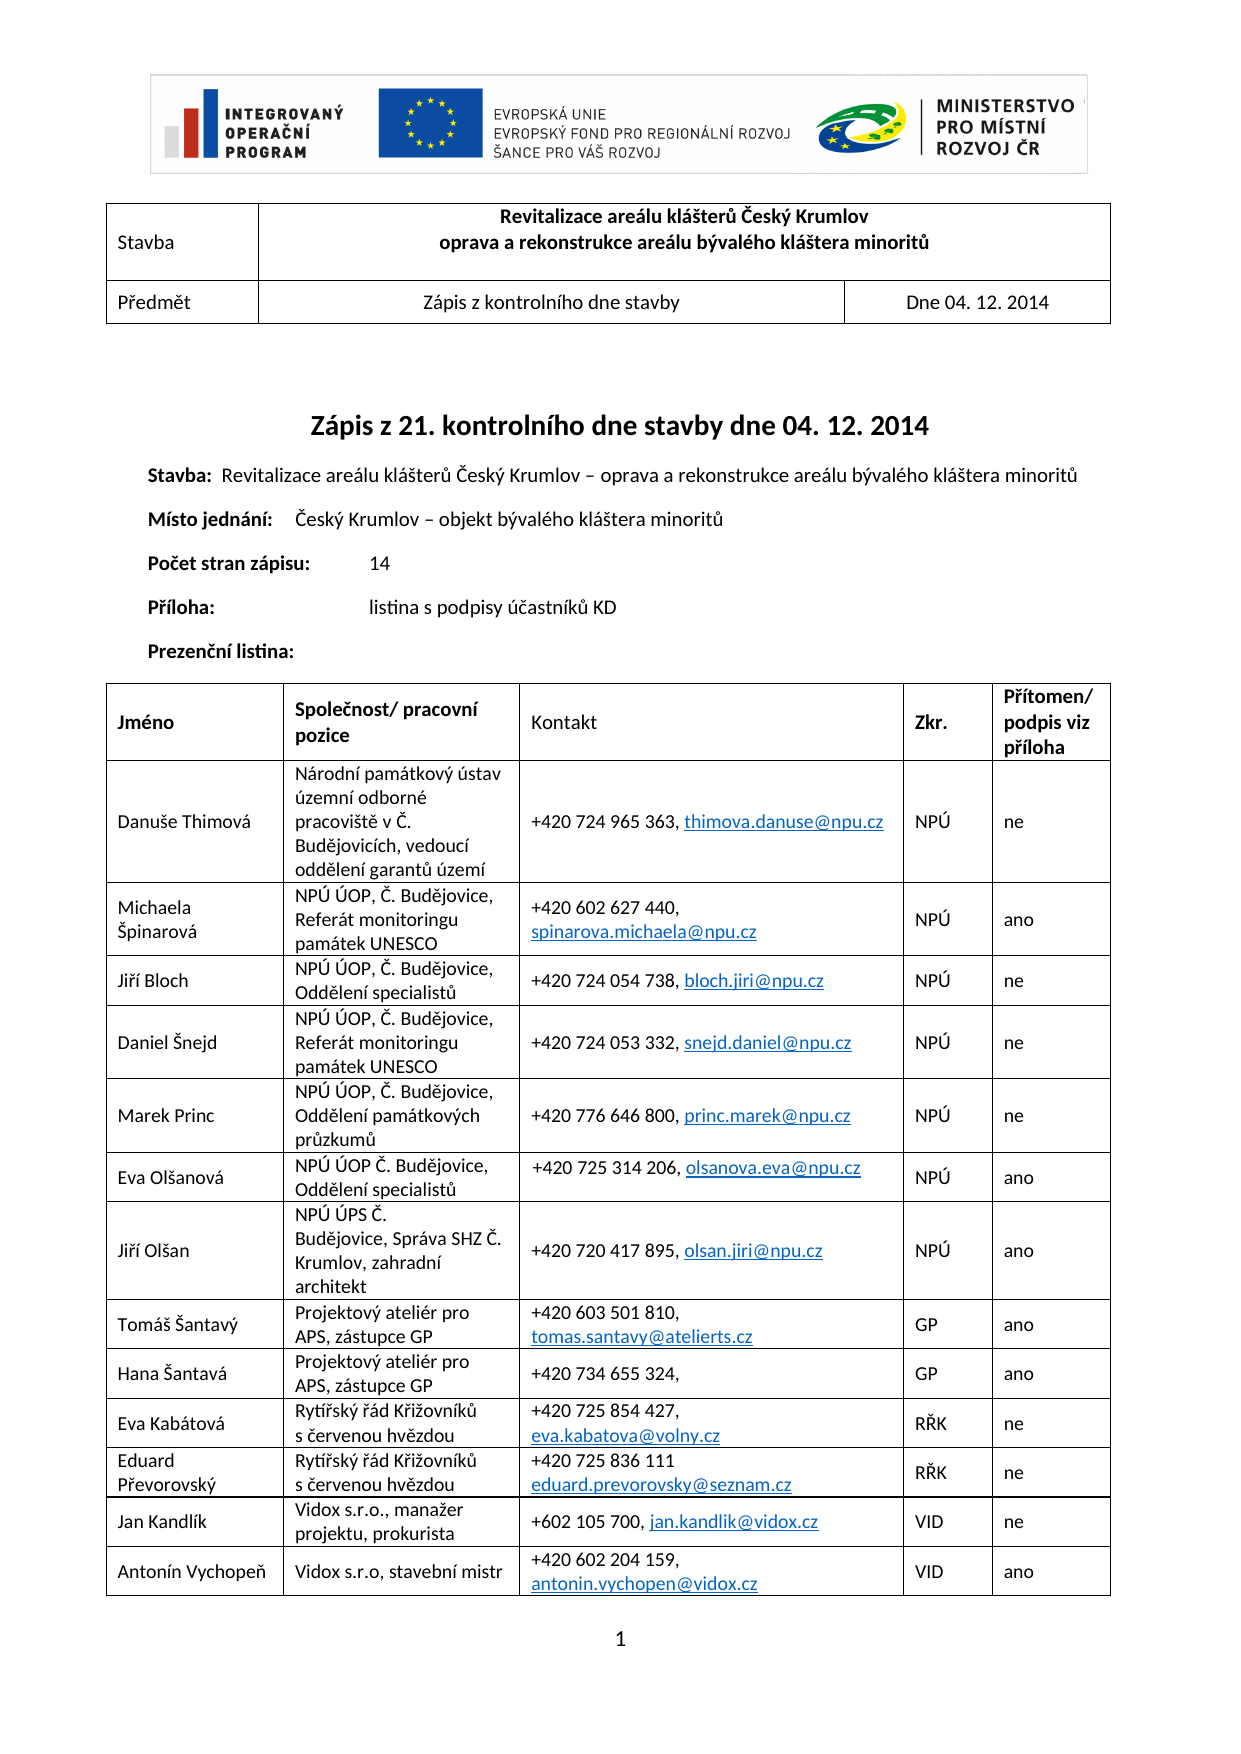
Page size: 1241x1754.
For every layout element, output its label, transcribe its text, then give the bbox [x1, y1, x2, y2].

table_cell NPÚ ÚOP, Č. Budějovice, Referát monitoringu památek UNESCO [284, 883, 519, 955]
table_header Společnost/ pracovní pozice [284, 684, 519, 760]
text Příloha: listina s podpisy účastníků KD [148, 594, 1093, 620]
table_cell [520, 1153, 903, 1201]
table_cell ano [993, 1153, 1110, 1201]
table_cell ne [993, 1448, 1110, 1496]
table_cell RŘK [904, 1399, 992, 1447]
table_cell ano [993, 1349, 1110, 1398]
table_cell VID [904, 1498, 992, 1546]
table_cell ne [993, 1006, 1110, 1078]
text Místo jednání: Český Krumlov – objekt bývalého kláštera minoritů [148, 506, 1093, 532]
table_cell NPÚ [904, 956, 992, 1005]
table_cell +602 105 700, jan.kandlik@vidox.cz [520, 1498, 903, 1546]
table_cell Michaela Špinarová [107, 883, 283, 955]
table_cell GP [904, 1300, 992, 1348]
table_cell +420 603 501 810, tomas.santavy@atelierts.cz [520, 1300, 903, 1348]
table_cell Hana Šantavá [107, 1349, 283, 1398]
text Počet stran zápisu: 14 [148, 550, 1093, 576]
table_cell Projektový ateliér pro APS, zástupce GP [284, 1349, 519, 1398]
table_cell NPÚ [904, 1202, 992, 1299]
table_header Jméno [107, 684, 283, 760]
table_cell ne [993, 1079, 1110, 1152]
text Zápis z 21. kontrolního dne stavby dne 04. 12. 2014 [148, 407, 1093, 443]
text Prezenční listina: [148, 638, 1093, 664]
table_cell Antonín Vychopeň [107, 1547, 283, 1595]
table_cell ano [993, 1547, 1110, 1595]
table_cell NPÚ [904, 1079, 992, 1152]
table_cell Daniel Šnejd [107, 1006, 283, 1078]
table_cell Eduard Převorovský [107, 1448, 283, 1496]
text Stavba: Revitalizace areálu klášterů Český Krumlov – oprava a rekonstrukce areálu bývalého kláštera minoritů [148, 462, 1093, 488]
picture [147, 73, 1093, 175]
table_cell NPÚ ÚOP, Č. Budějovice, Oddělení specialistů [284, 956, 519, 1005]
table_cell Vidox s.r.o., manažer projektu, prokurista [284, 1498, 519, 1546]
table_cell Rytířský řád Křižovníků s červenou hvězdou [284, 1448, 519, 1496]
table_cell Projektový ateliér pro APS, zástupce GP [284, 1300, 519, 1348]
table_cell +420 734 655 324, [520, 1349, 903, 1398]
table_cell NPÚ ÚOP, Č. Budějovice, Referát monitoringu památek UNESCO [284, 1006, 519, 1078]
table_cell NPÚ [904, 883, 992, 955]
table_cell ne [993, 956, 1110, 1005]
table_cell +420 720 417 895, olsan.jiri@npu.cz [520, 1202, 903, 1299]
table_cell ano [993, 883, 1110, 955]
table_cell +420 602 627 440, spinarova.michaela@npu.cz [520, 883, 903, 955]
table_cell +420 724 965 363, thimova.danuse@npu.cz [520, 761, 903, 882]
table_cell ne [993, 1399, 1110, 1447]
table_cell Vidox s.r.o, stavební mistr [284, 1547, 519, 1595]
table_header Zkr. [904, 684, 992, 760]
table_cell NPÚ ÚPS Č. Budějovice, Správa SHZ Č. Krumlov, zahradní architekt [284, 1202, 519, 1299]
table_cell GP [904, 1349, 992, 1398]
table_cell Rytířský řád Křižovníků s červenou hvězdou [284, 1399, 519, 1447]
table_cell ne [993, 761, 1110, 882]
table_cell Jiří Olšan [107, 1202, 283, 1299]
table_cell Danuše Thimová [107, 761, 283, 882]
table_cell Eva Kabátová [107, 1399, 283, 1447]
table_cell NPÚ ÚOP Č. Budějovice, Oddělení specialistů [284, 1153, 519, 1201]
table_header Kontakt [520, 684, 903, 760]
table_header Přítomen/ podpis viz příloha [993, 684, 1110, 760]
table_cell NPÚ ÚOP, Č. Budějovice, Oddělení památkových průzkumů [284, 1079, 519, 1152]
table_cell Tomáš Šantavý [107, 1300, 283, 1348]
table_cell ano [993, 1300, 1110, 1348]
table_cell +420 602 204 159, antonin.vychopen@vidox.cz [520, 1547, 903, 1595]
table_cell ano [993, 1202, 1110, 1299]
table_cell VID [904, 1547, 992, 1595]
table_cell +420 776 646 800, princ.marek@npu.cz [520, 1079, 903, 1152]
table_cell +420 724 053 332, snejd.daniel@npu.cz [520, 1006, 903, 1078]
table_cell +420 725 854 427, eva.kabatova@volny.cz [520, 1399, 903, 1447]
table_cell +420 725 836 111 eduard.prevorovsky@seznam.cz [520, 1448, 903, 1496]
table_cell RŘK [904, 1448, 992, 1496]
table_cell Jiří Bloch [107, 956, 283, 1005]
table_cell Národní památkový ústav územní odborné pracoviště v Č. Budějovicích, vedoucí oddělení garantů území [284, 761, 519, 882]
table_cell Eva Olšanová [107, 1153, 283, 1201]
table_cell Marek Princ [107, 1079, 283, 1152]
table_cell NPÚ [904, 761, 992, 882]
table_cell ne [993, 1498, 1110, 1546]
table_cell NPÚ [904, 1153, 992, 1201]
table_cell +420 724 054 738, bloch.jiri@npu.cz [520, 956, 903, 1005]
table_cell Jan Kandlík [107, 1498, 283, 1546]
table_cell NPÚ [904, 1006, 992, 1078]
